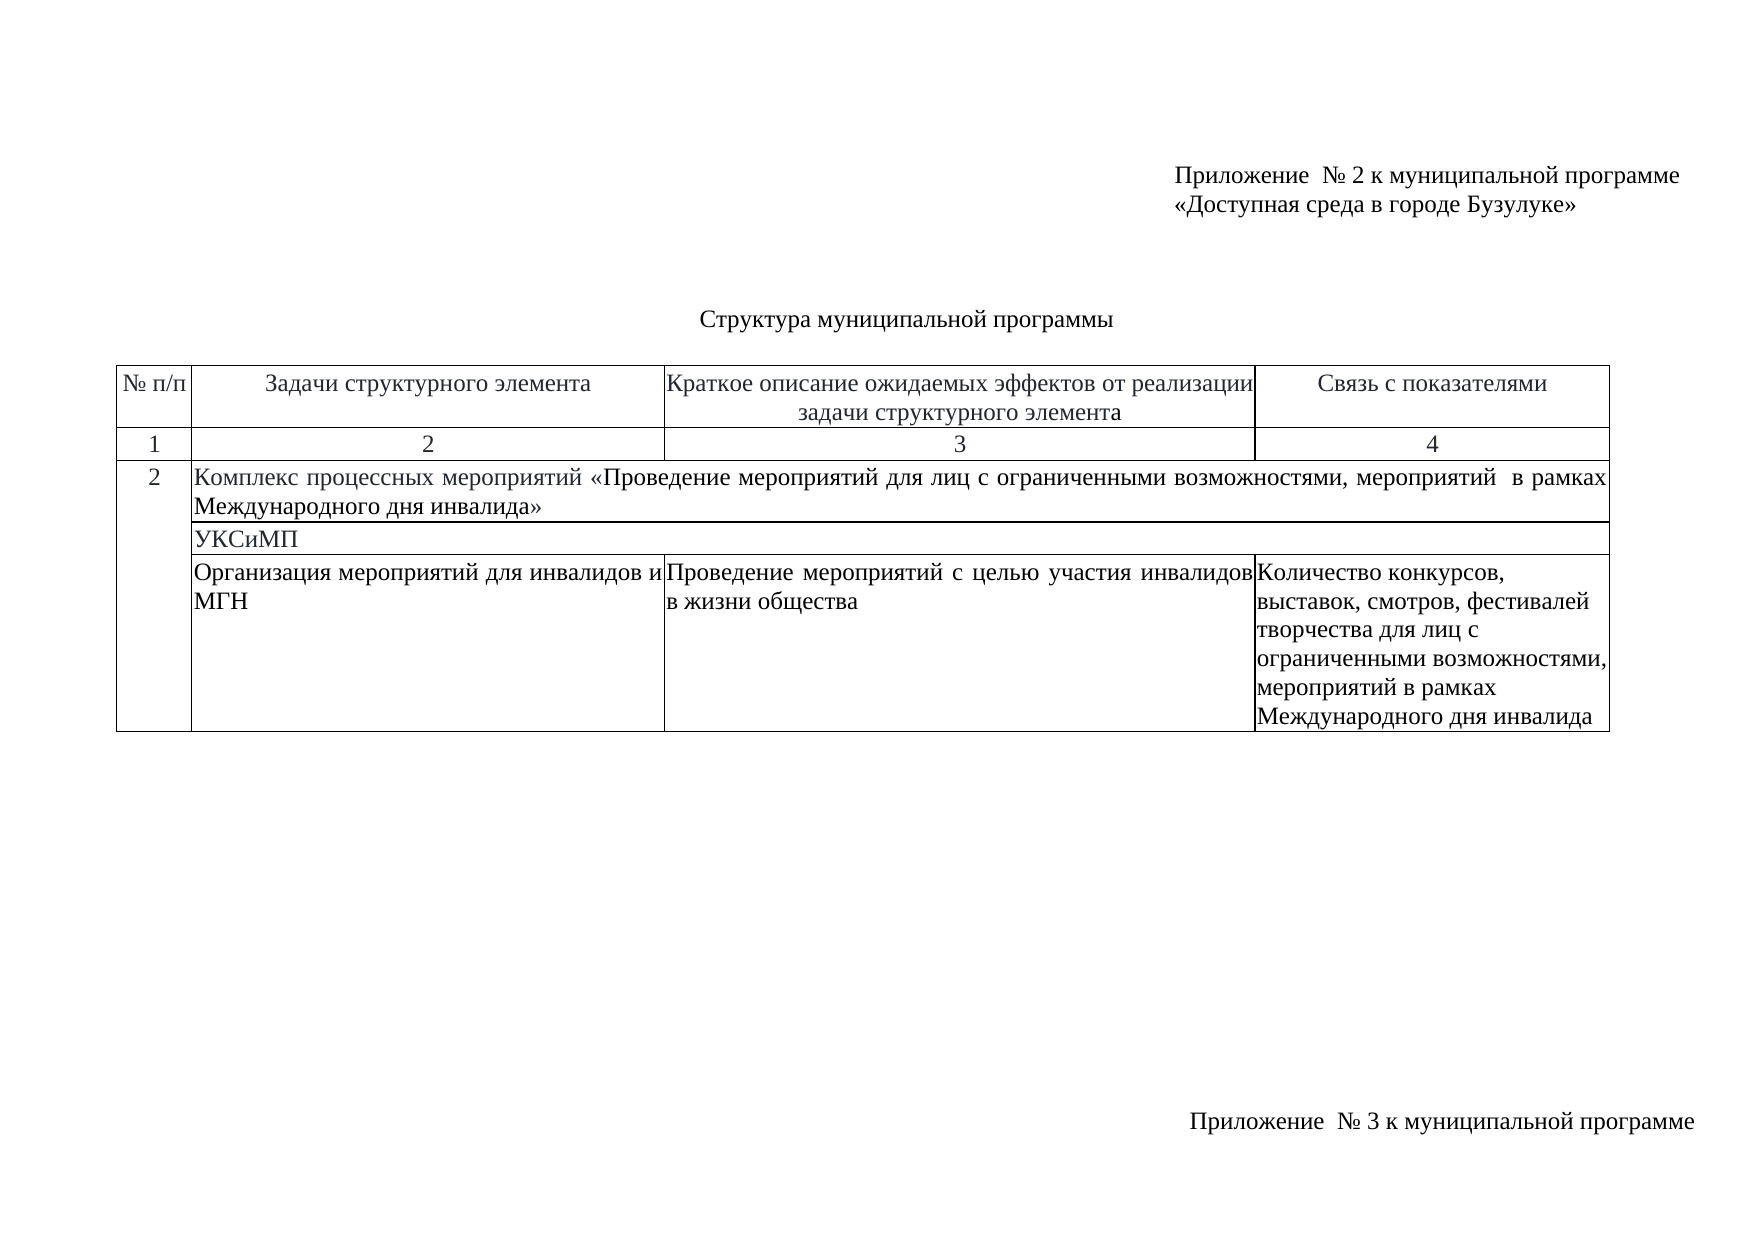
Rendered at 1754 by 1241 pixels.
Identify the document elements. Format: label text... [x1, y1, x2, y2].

table_cell Количество конкурсов, выставок, смотров, фестивалей творчества для лиц с ограниченными возможностями, мероприятий в рамках Международного дня инвалида [1256, 555, 1609, 731]
table_cell Организация мероприятий для инвалидов и МГН [192, 555, 664, 731]
table_cell Комплекс процессных мероприятий «Проведение мероприятий для лиц с ограниченными возможностями, мероприятий в рамках Международного дня инвалида» [192, 461, 1609, 521]
table_cell УКСиМП [192, 523, 1609, 554]
table_header Краткое описание ожидаемых эффектов от реализации задачи структурного элемента [665, 366, 1254, 427]
text Структура муниципальной программы [118, 304, 1695, 332]
table_cell 2 [117, 461, 191, 731]
table_cell Проведение мероприятий с целью участия инвалидов в жизни общества [665, 555, 1254, 731]
table_header Связь с показателями [1256, 366, 1609, 427]
table_cell 4 [1256, 428, 1609, 460]
table_cell 3 [665, 428, 1254, 460]
table_header Задачи структурного элемента [192, 366, 664, 427]
text «Доступная среда в городе Бузулуке» [118, 189, 1695, 217]
table_header № п/п [117, 366, 191, 427]
text Приложение № 2 к муниципальной программе [118, 160, 1695, 189]
table_cell 2 [192, 428, 664, 460]
text Приложение № 3 к муниципальной программе [118, 1106, 1695, 1134]
table_cell 1 [117, 428, 191, 460]
